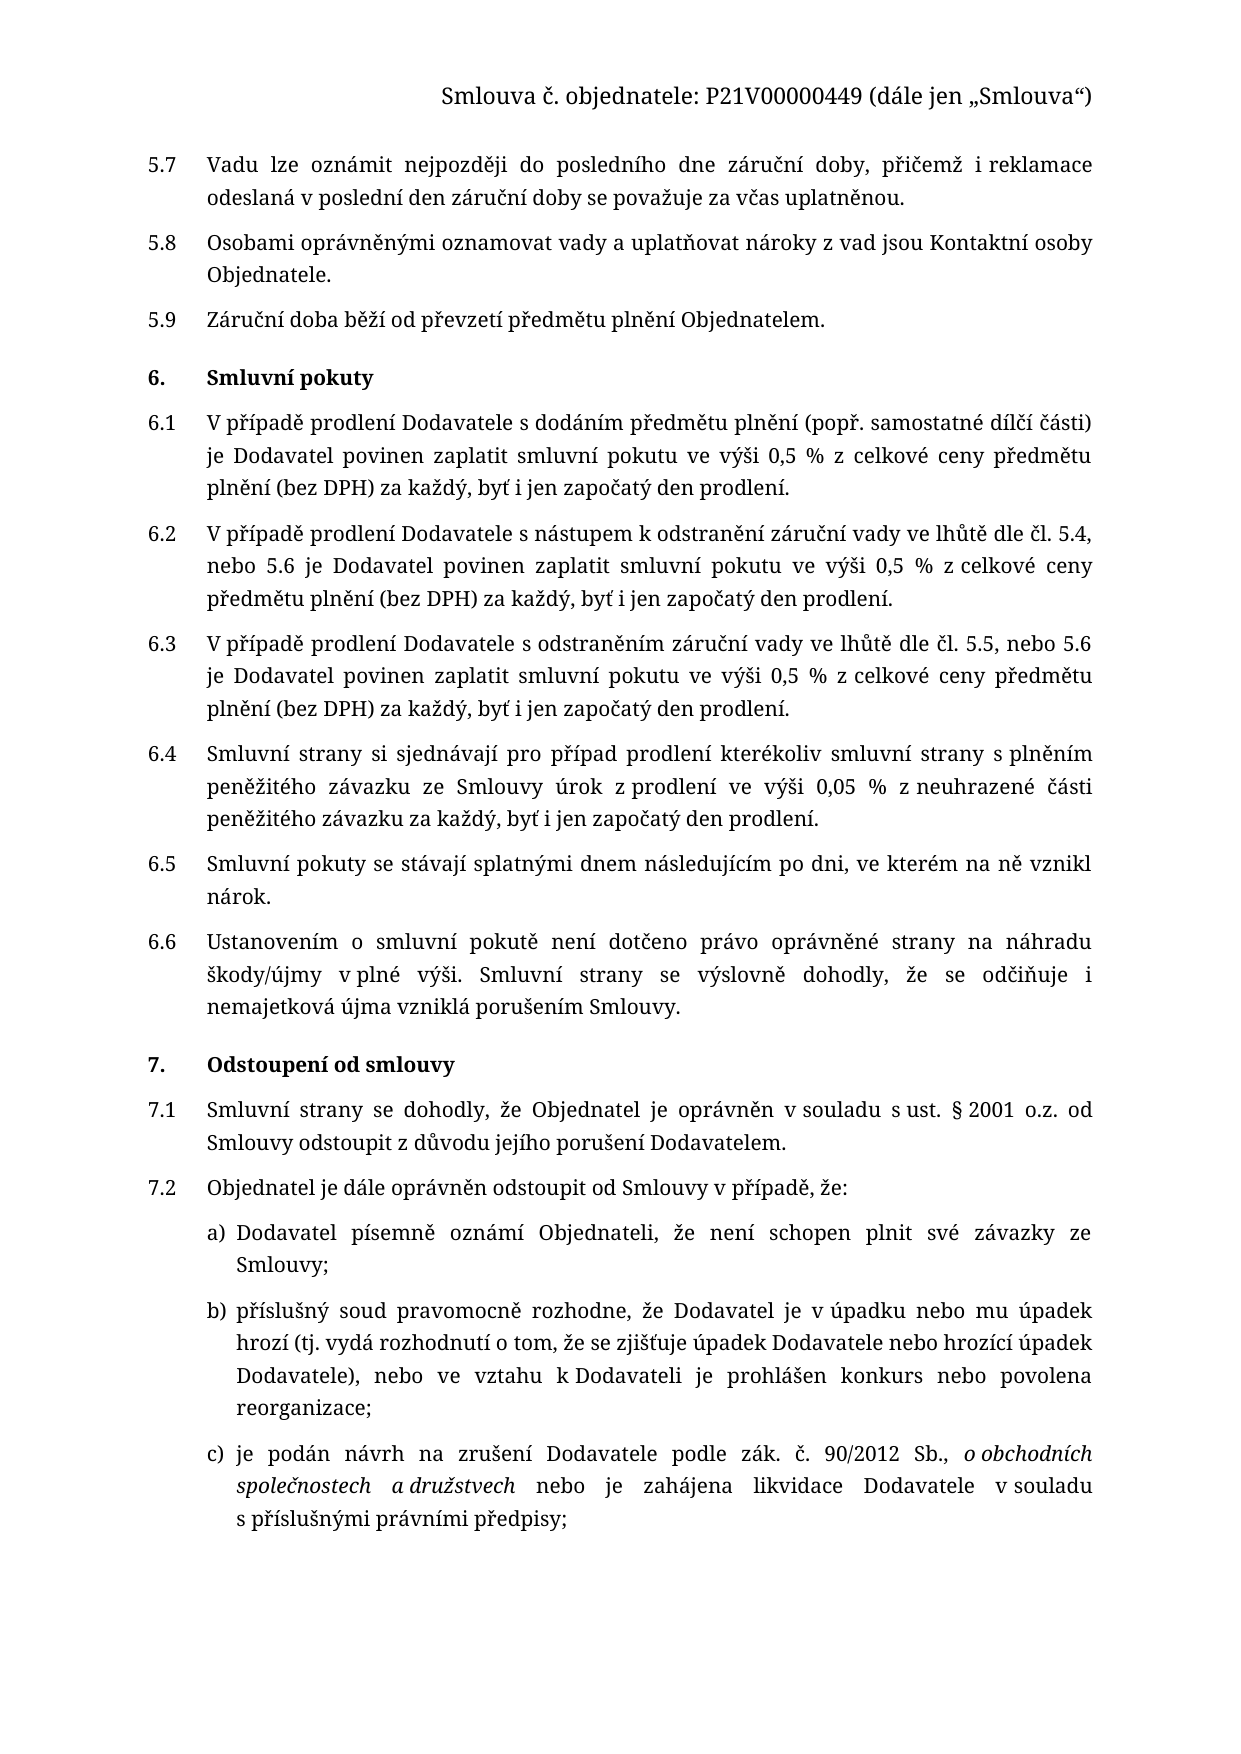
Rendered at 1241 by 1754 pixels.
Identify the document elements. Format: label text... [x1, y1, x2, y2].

list je podán návrh na zrušení Dodavatele podle zák. č. 90/2012 Sb., o obchodních společnostech a družstvech nebo je zahájena likvidace Dodavatele v souladu s příslušnými právními předpisy; [207, 1439, 1093, 1532]
list Odstoupení od smlouvy [148, 1050, 1093, 1078]
list Smluvní pokuty se stávají splatnými dnem následujícím po dni, ve kterém na ně vznikl nárok. [148, 849, 1093, 911]
list V případě prodlení Dodavatele s nástupem k odstranění záruční vady ve lhůtě dle čl. 5.4, nebo 5.6 je Dodavatel povinen zaplatit smluvní pokutu ve výši 0,5 % z celkové ceny předmětu plnění (bez DPH) za každý, byť i jen započatý den prodlení. [148, 519, 1093, 612]
list Smluvní strany si sjednávají pro případ prodlení kterékoliv smluvní strany s plněním peněžitého závazku ze Smlouvy úrok z prodlení ve výši 0,05 % z neuhrazené části peněžitého závazku za každý, byť i jen započatý den prodlení. [148, 739, 1093, 833]
list Vadu lze oznámit nejpozději do posledního dne záruční doby, přičemž i reklamace odeslaná v poslední den záruční doby se považuje za včas uplatněnou. [148, 150, 1093, 211]
list Osobami oprávněnými oznamovat vady a uplatňovat nároky z vad jsou Kontaktní osoby Objednatele. [148, 228, 1093, 289]
list Ustanovením o smluvní pokutě není dotčeno právo oprávněné strany na náhradu škody/újmy v plné výši. Smluvní strany se výslovně dohodly, že se odčiňuje i nemajetková újma vzniklá porušením Smlouvy. [148, 927, 1093, 1021]
list Smluvní strany se dohodly, že Objednatel je oprávněn v souladu s ust. § 2001 o.z. od Smlouvy odstoupit z důvodu jejího porušení Dodavatelem. [148, 1095, 1093, 1156]
list V případě prodlení Dodavatele s dodáním předmětu plnění (popř. samostatné dílčí části) je Dodavatel povinen zaplatit smluvní pokutu ve výši 0,5 % z celkové ceny předmětu plnění (bez DPH) za každý, byť i jen započatý den prodlení. [148, 408, 1093, 502]
list příslušný soud pravomocně rozhodne, že Dodavatel je v úpadku nebo mu úpadek hrozí (tj. vydá rozhodnutí o tom, že se zjišťuje úpadek Dodavatele nebo hrozící úpadek Dodavatele), nebo ve vztahu k Dodavateli je prohlášen konkurs nebo povolena reorganizace; [207, 1296, 1093, 1422]
list V případě prodlení Dodavatele s odstraněním záruční vady ve lhůtě dle čl. 5.5, nebo 5.6 je Dodavatel povinen zaplatit smluvní pokutu ve výši 0,5 % z celkové ceny předmětu plnění (bez DPH) za každý, byť i jen započatý den prodlení. [148, 629, 1093, 723]
list Záruční doba běží od převzetí předmětu plnění Objednatelem. [148, 306, 1093, 334]
list Objednatel je dále oprávněn odstoupit od Smlouvy v případě, že: [148, 1173, 1093, 1201]
list Dodavatel písemně oznámí Objednateli, že není schopen plnit své závazky ze Smlouvy; [207, 1218, 1093, 1279]
list Smluvní pokuty [148, 363, 1093, 392]
